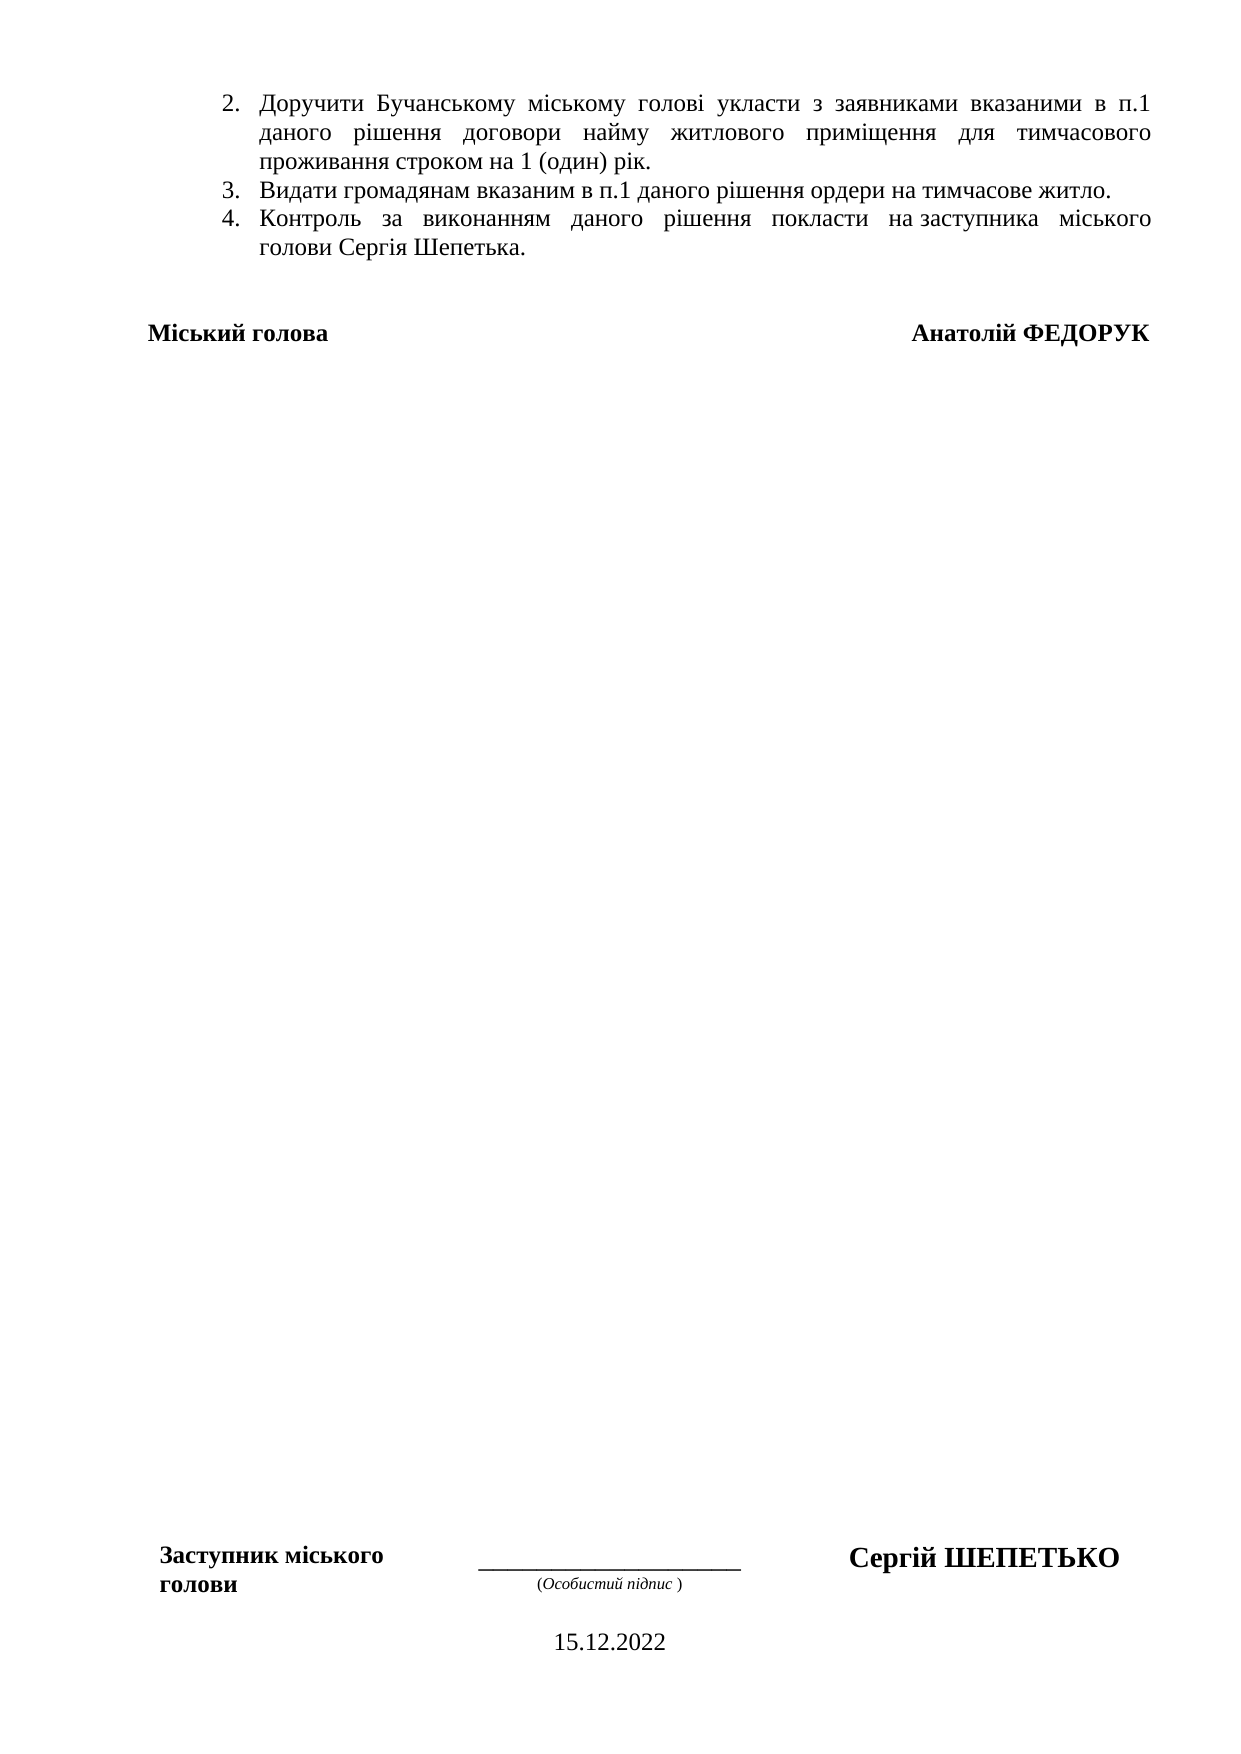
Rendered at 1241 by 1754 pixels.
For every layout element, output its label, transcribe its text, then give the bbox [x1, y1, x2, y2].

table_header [447, 1540, 772, 1665]
list Доручити Бучанському міському голові укласти з заявниками вказаними в п.1 даного рішення договори найму житлового приміщення для тимчасового проживання строком на 1 (один) рік. [222, 88, 1152, 175]
list Видати громадянам вказаним в п.1 даного рішення ордери на тимчасове житло. [222, 175, 1152, 203]
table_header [148, 1540, 447, 1665]
text Міський голова Анатолій ФЕДОРУК [148, 318, 1152, 347]
table_header Сергій ШЕПЕТЬКО [772, 1540, 1151, 1665]
list Контроль за виконанням даного рішення покласти на заступника міського голови Сергія Шепетька. [222, 203, 1152, 261]
